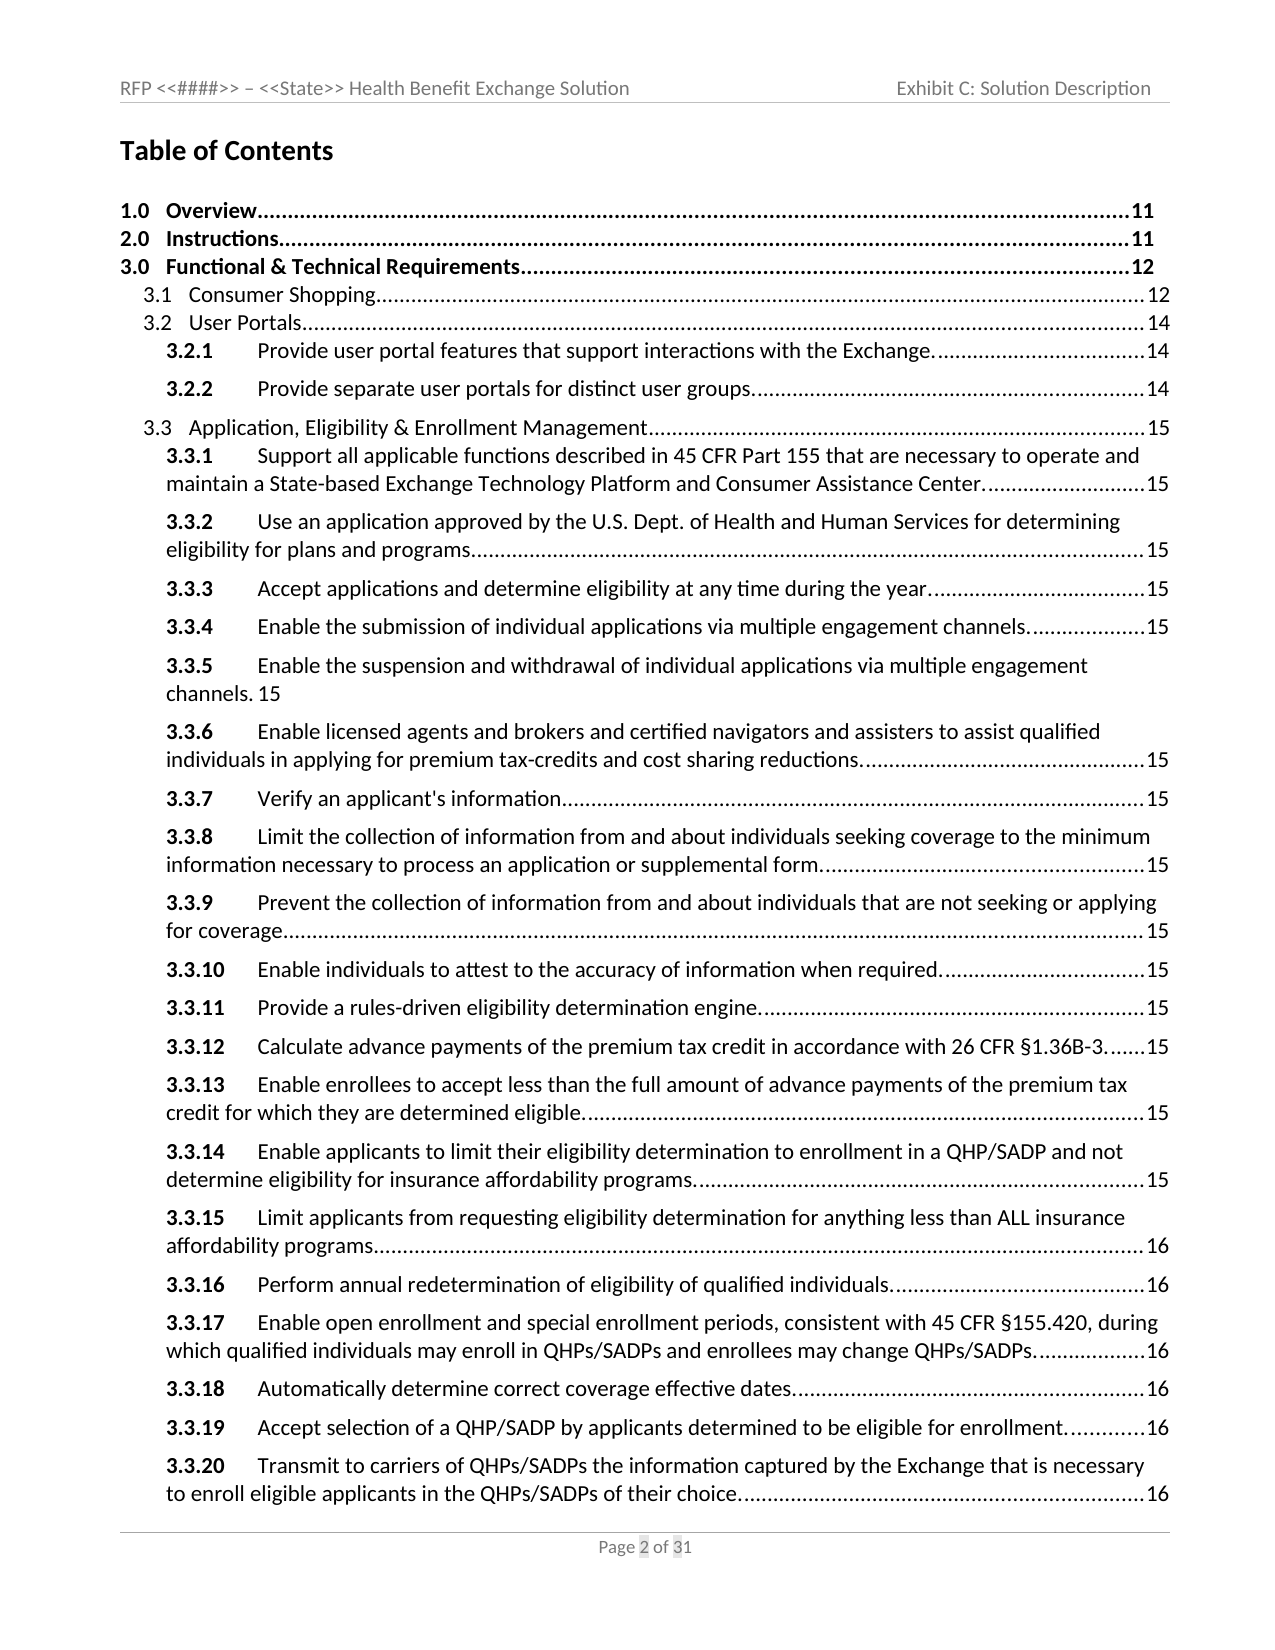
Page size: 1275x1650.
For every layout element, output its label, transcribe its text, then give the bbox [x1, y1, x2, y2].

text 3.3.14 Enable applicants to limit their eligibility determination to enrollment in a QHP/SADP and not determine eligibility for insurance affordability programs. 15 [166, 1137, 1170, 1193]
text 3.3.10 Enable individuals to attest to the accuracy of information when required. 15 [166, 955, 1170, 983]
text 3.3.17 Enable open enrollment and special enrollment periods, consistent with 45 CFR §155.420, during which qualified individuals may enroll in QHPs/SADPs and enrollees may change QHPs/SADPs. 16 [166, 1308, 1170, 1364]
text 3.3.3 Accept applications and determine eligibility at any time during the year. 15 [166, 574, 1170, 602]
text 3.3.19 Accept selection of a QHP/SADP by applicants determined to be eligible for enrollment. 16 [166, 1413, 1170, 1441]
text 3.3 Application, Eligibility & Enrollment Management 15 [143, 413, 1170, 441]
subtitle Table of Contents [120, 132, 1170, 168]
text 3.3.7 Verify an applicant's information 15 [166, 784, 1170, 812]
text 3.3.5 Enable the suspension and withdrawal of individual applications via multiple engagement channels. 15 [166, 651, 1170, 707]
text 3.3.8 Limit the collection of information from and about individuals seeking coverage to the minimum information necessary to process an application or supplemental form. 15 [166, 822, 1170, 878]
text 3.3.12 Calculate advance payments of the premium tax credit in accordance with 26 CFR §1.36B-3. 15 [166, 1032, 1170, 1060]
text 3.3.18 Automatically determine correct coverage effective dates. 16 [166, 1374, 1170, 1403]
text 3.3.1 Support all applicable functions described in 45 CFR Part 155 that are necessary to operate and maintain a State-based Exchange Technology Platform and Consumer Assistance Center. 15 [166, 441, 1170, 497]
text 3.3.15 Limit applicants from requesting eligibility determination for anything less than ALL insurance affordability programs. 16 [166, 1203, 1170, 1259]
text 3.2 User Portals 14 [143, 308, 1170, 336]
text 3.3.9 Prevent the collection of information from and about individuals that are not seeking or applying for coverage. 15 [166, 888, 1170, 944]
text 3.1 Consumer Shopping 12 [143, 280, 1170, 308]
text 3.3.4 Enable the submission of individual applications via multiple engagement channels. 15 [166, 612, 1170, 640]
text 1.0 Overview 11 [120, 196, 1170, 224]
text 3.3.11 Provide a rules-driven eligibility determination engine. 15 [166, 993, 1170, 1021]
text 3.3.13 Enable enrollees to accept less than the full amount of advance payments of the premium tax credit for which they are determined eligible. 15 [166, 1070, 1170, 1126]
text 3.3.6 Enable licensed agents and brokers and certified navigators and assisters to assist qualified individuals in applying for premium tax-credits and cost sharing reductions. 15 [166, 717, 1170, 773]
text 3.0 Functional & Technical Requirements 12 [120, 252, 1170, 280]
text 3.2.2 Provide separate user portals for distinct user groups. 14 [166, 374, 1170, 402]
text 3.2.1 Provide user portal features that support interactions with the Exchange. 14 [166, 336, 1170, 364]
text 3.3.16 Perform annual redetermination of eligibility of qualified individuals. 16 [166, 1270, 1170, 1298]
text 3.3.2 Use an application approved by the U.S. Dept. of Health and Human Services for determining eligibility for plans and programs. 15 [166, 507, 1170, 563]
text 2.0 Instructions 11 [120, 224, 1170, 252]
text 3.3.20 Transmit to carriers of QHPs/SADPs the information captured by the Exchange that is necessary to enroll eligible applicants in the QHPs/SADPs of their choice. 16 [166, 1451, 1170, 1507]
